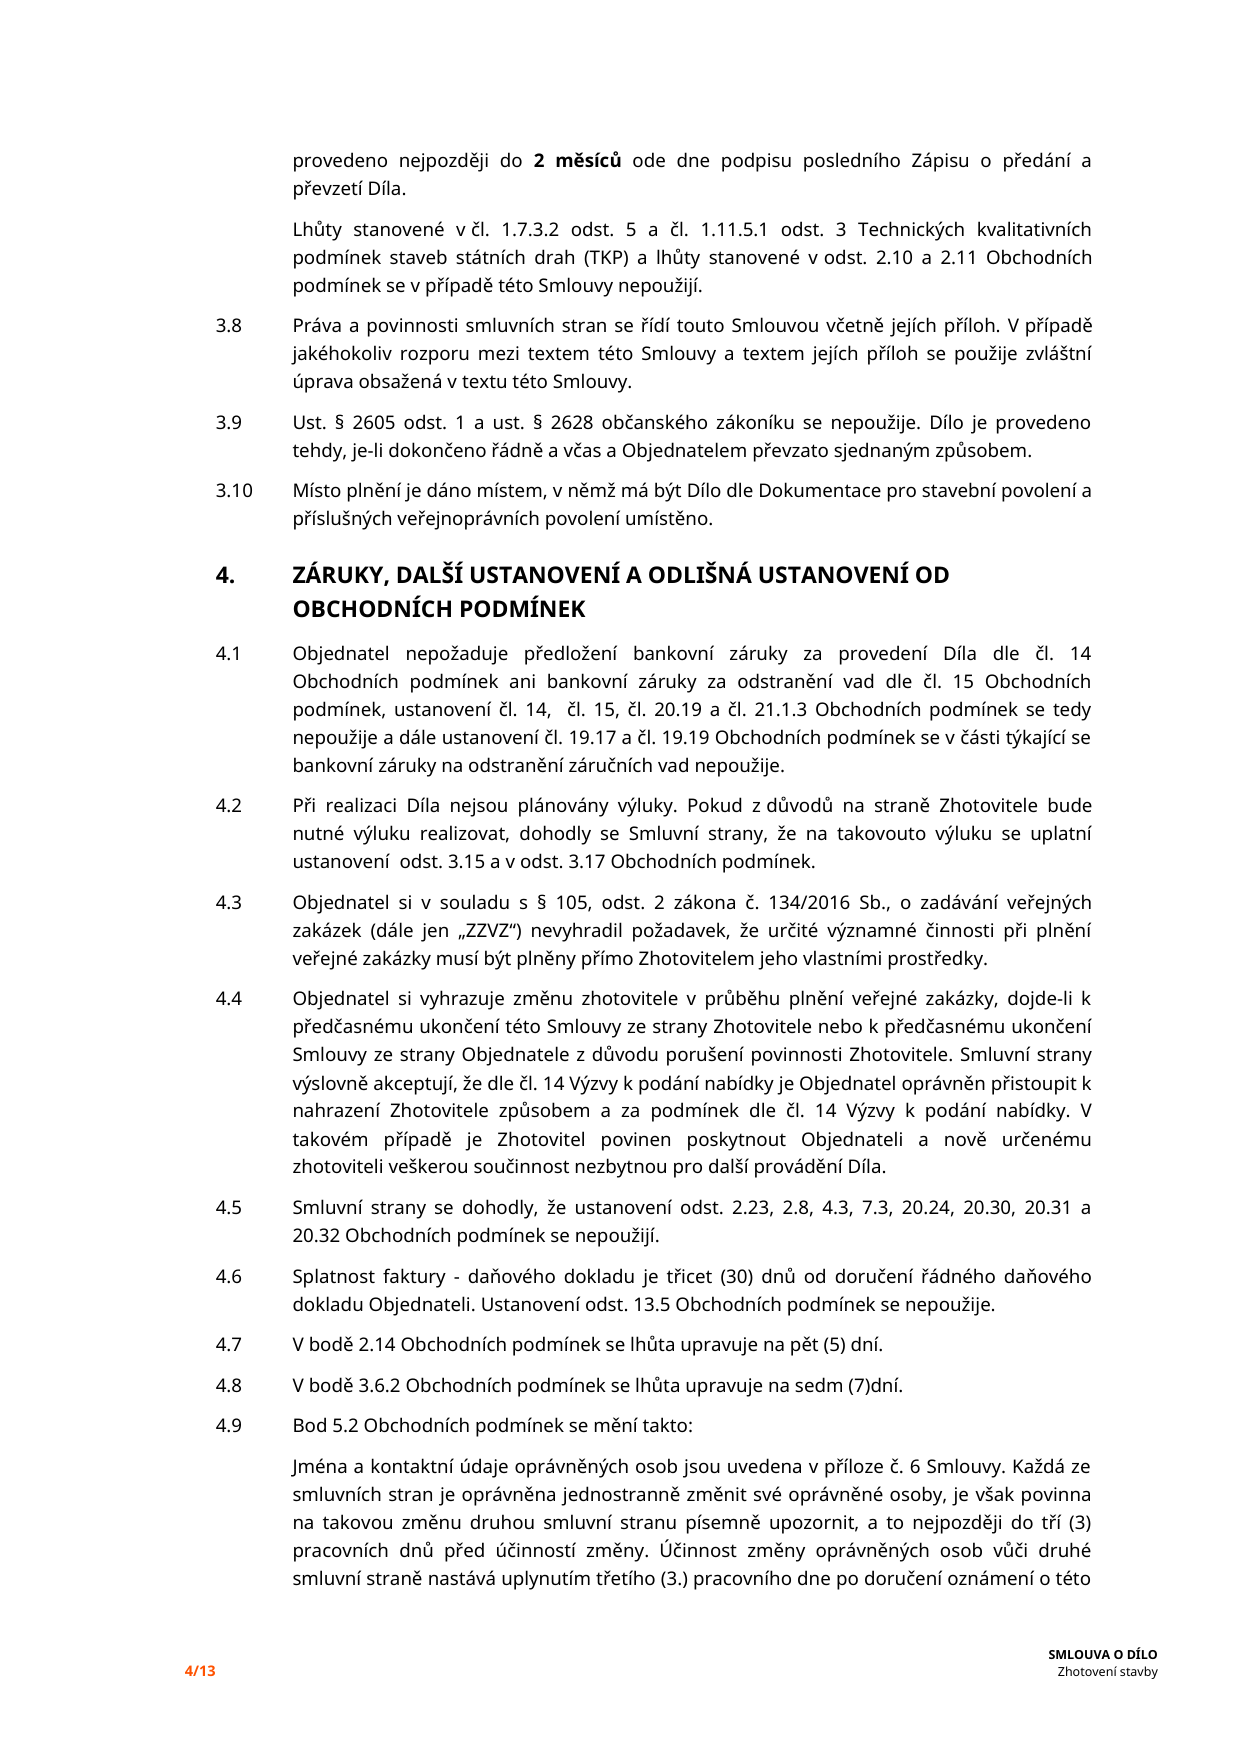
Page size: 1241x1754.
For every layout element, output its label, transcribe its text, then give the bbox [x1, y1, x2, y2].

text Objednatel nepožaduje předložení bankovní záruky za provedení Díla dle čl. 14 Obchodních podmínek ani bankovní záruky za odstranění vad dle čl. 15 Obchodních podmínek, ustanovení čl. 14, čl. 15, čl. 20.19 a čl. 21.1.3 Obchodních podmínek se tedy nepoužije a dále ustanovení čl. 19.17 a čl. 19.19 Obchodních podmínek se v části týkající se bankovní záruky na odstranění záručních vad nepoužije. [216, 640, 1093, 778]
text V bodě 2.14 Obchodních podmínek se lhůta upravuje na pět (5) dní. [216, 1331, 1093, 1357]
text Splatnost faktury - daňového dokladu je třicet (30) dnů od doručení řádného daňového dokladu Objednateli. Ustanovení odst. 13.5 Obchodních podmínek se nepoužije. [216, 1263, 1093, 1316]
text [292, 147, 1093, 201]
text Bod 5.2 Obchodních podmínek se mění takto: [216, 1412, 1093, 1438]
text ZÁRUKY, DALŠÍ USTANOVENÍ A ODLIŠNÁ USTANOVENÍ OD OBCHODNÍCH PODMÍNEK [216, 559, 1093, 624]
text Smluvní strany se dohodly, že ustanovení odst. 2.23, 2.8, 4.3, 7.3, 20.24, 20.30, 20.31 a 20.32 Obchodních podmínek se nepoužijí. [216, 1194, 1093, 1248]
text Práva a povinnosti smluvních stran se řídí touto Smlouvou včetně jejích příloh. V případě jakéhokoliv rozporu mezi textem této Smlouvy a textem jejích příloh se použije zvláštní úprava obsažená v textu této Smlouvy. [216, 313, 1093, 394]
text V bodě 3.6.2 Obchodních podmínek se lhůta upravuje na sedm (7)dní. [216, 1372, 1093, 1397]
text Ust. § 2605 odst. 1 a ust. § 2628 občanského zákoníku se nepoužije. Dílo je provedeno tehdy, je-li dokončeno řádně a včas a Objednatelem převzato sjednaným způsobem. [216, 409, 1093, 463]
text Objednatel si v souladu s § 105, odst. 2 zákona č. 134/2016 Sb., o zadávání veřejných zakázek (dále jen „ZZVZ“) nevyhradil požadavek, že určité významné činnosti při plnění veřejné zakázky musí být plněny přímo Zhotovitelem jeho vlastními prostředky. [216, 889, 1093, 971]
text Místo plnění je dáno místem, v němž má být Dílo dle Dokumentace pro stavební povolení a příslušných veřejnoprávních povolení umístěno. [216, 478, 1093, 531]
text Objednatel si vyhrazuje změnu zhotovitele v průběhu plnění veřejné zakázky, dojde-li k předčasnému ukončení této Smlouvy ze strany Zhotovitele nebo k předčasnému ukončení Smlouvy ze strany Objednatele z důvodu porušení povinnosti Zhotovitele. Smluvní strany výslovně akceptují, že dle čl. 14 Výzvy k podání nabídky je Objednatel oprávněn přistoupit k nahrazení Zhotovitele způsobem a za podmínek dle čl. 14 Výzvy k podání nabídky. V takovém případě je Zhotovitel povinen poskytnout Objednateli a nově určenému zhotoviteli veškerou součinnost nezbytnou pro další provádění Díla. [216, 986, 1093, 1179]
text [292, 1453, 1093, 1591]
text Při realizaci Díla nejsou plánovány výluky. Pokud z důvodů na straně Zhotovitele bude nutné výluku realizovat, dohodly se Smluvní strany, že na takovouto výluku se uplatní ustanovení odst. 3.15 a v odst. 3.17 Obchodních podmínek. [216, 793, 1093, 874]
text Lhůty stanovené v čl. 1.7.3.2 odst. 5 a čl. 1.11.5.1 odst. 3 Technických kvalitativních podmínek staveb státních drah (TKP) a lhůty stanovené v odst. 2.10 a 2.11 Obchodních podmínek se v případě této Smlouvy nepoužijí. [292, 216, 1093, 298]
